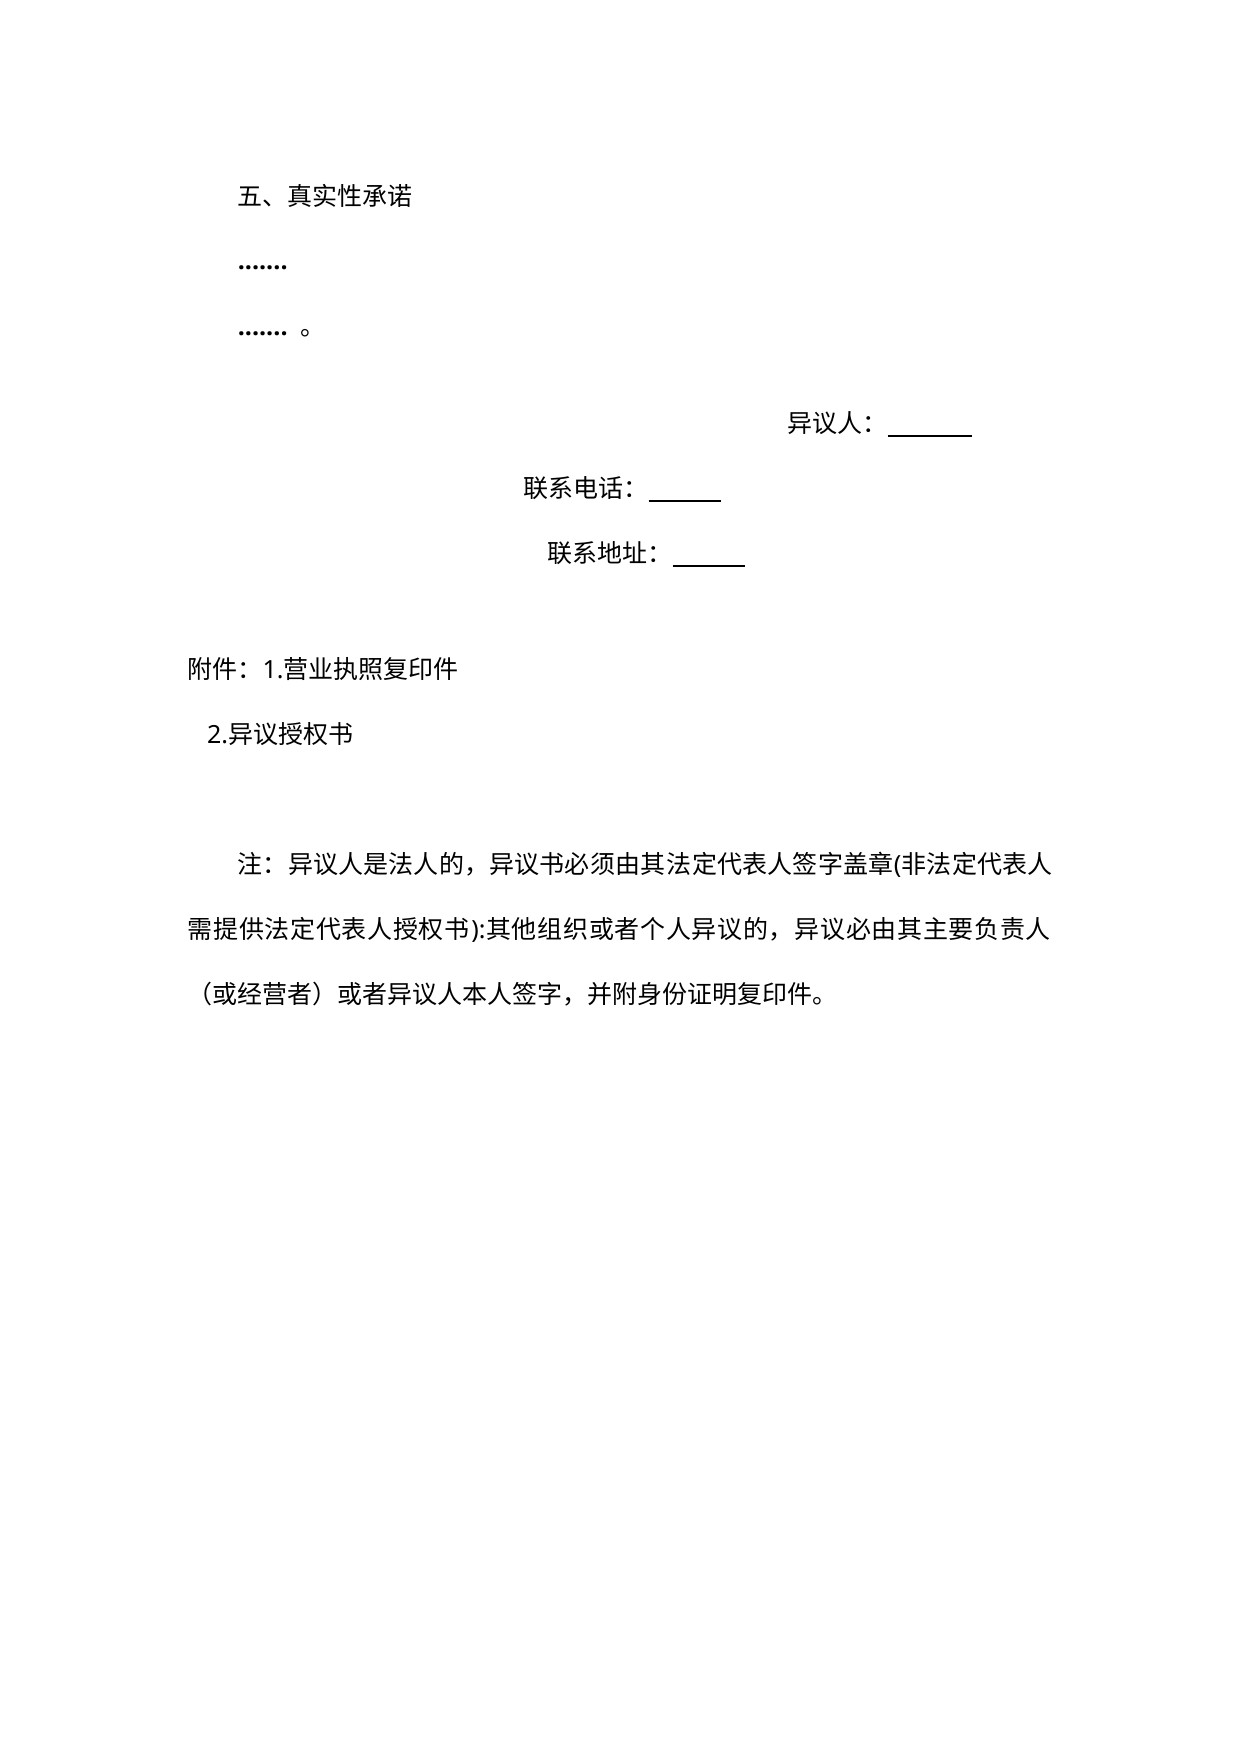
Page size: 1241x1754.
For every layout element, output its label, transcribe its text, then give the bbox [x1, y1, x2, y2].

text 五、真实性承诺 [187, 162, 1053, 227]
text ....... [187, 227, 1053, 292]
text ....... 。 [187, 292, 1053, 357]
text 联系电话： [187, 454, 1053, 519]
text 联系地址： [187, 519, 1053, 584]
text 注：异议人是法人的，异议书必须由其法定代表人签字盖章(非法定代表人需提供法定代表人授权书):其他组织或者个人异议的，异议必由其主要负责人（或经营者）或者异议人本人签字，并附身份证明复印件。 [187, 830, 1053, 1025]
text 异议人： [187, 389, 1053, 454]
text 2.异议授权书 [187, 700, 1053, 765]
text 附件：1.营业执照复印件 [187, 635, 1053, 700]
